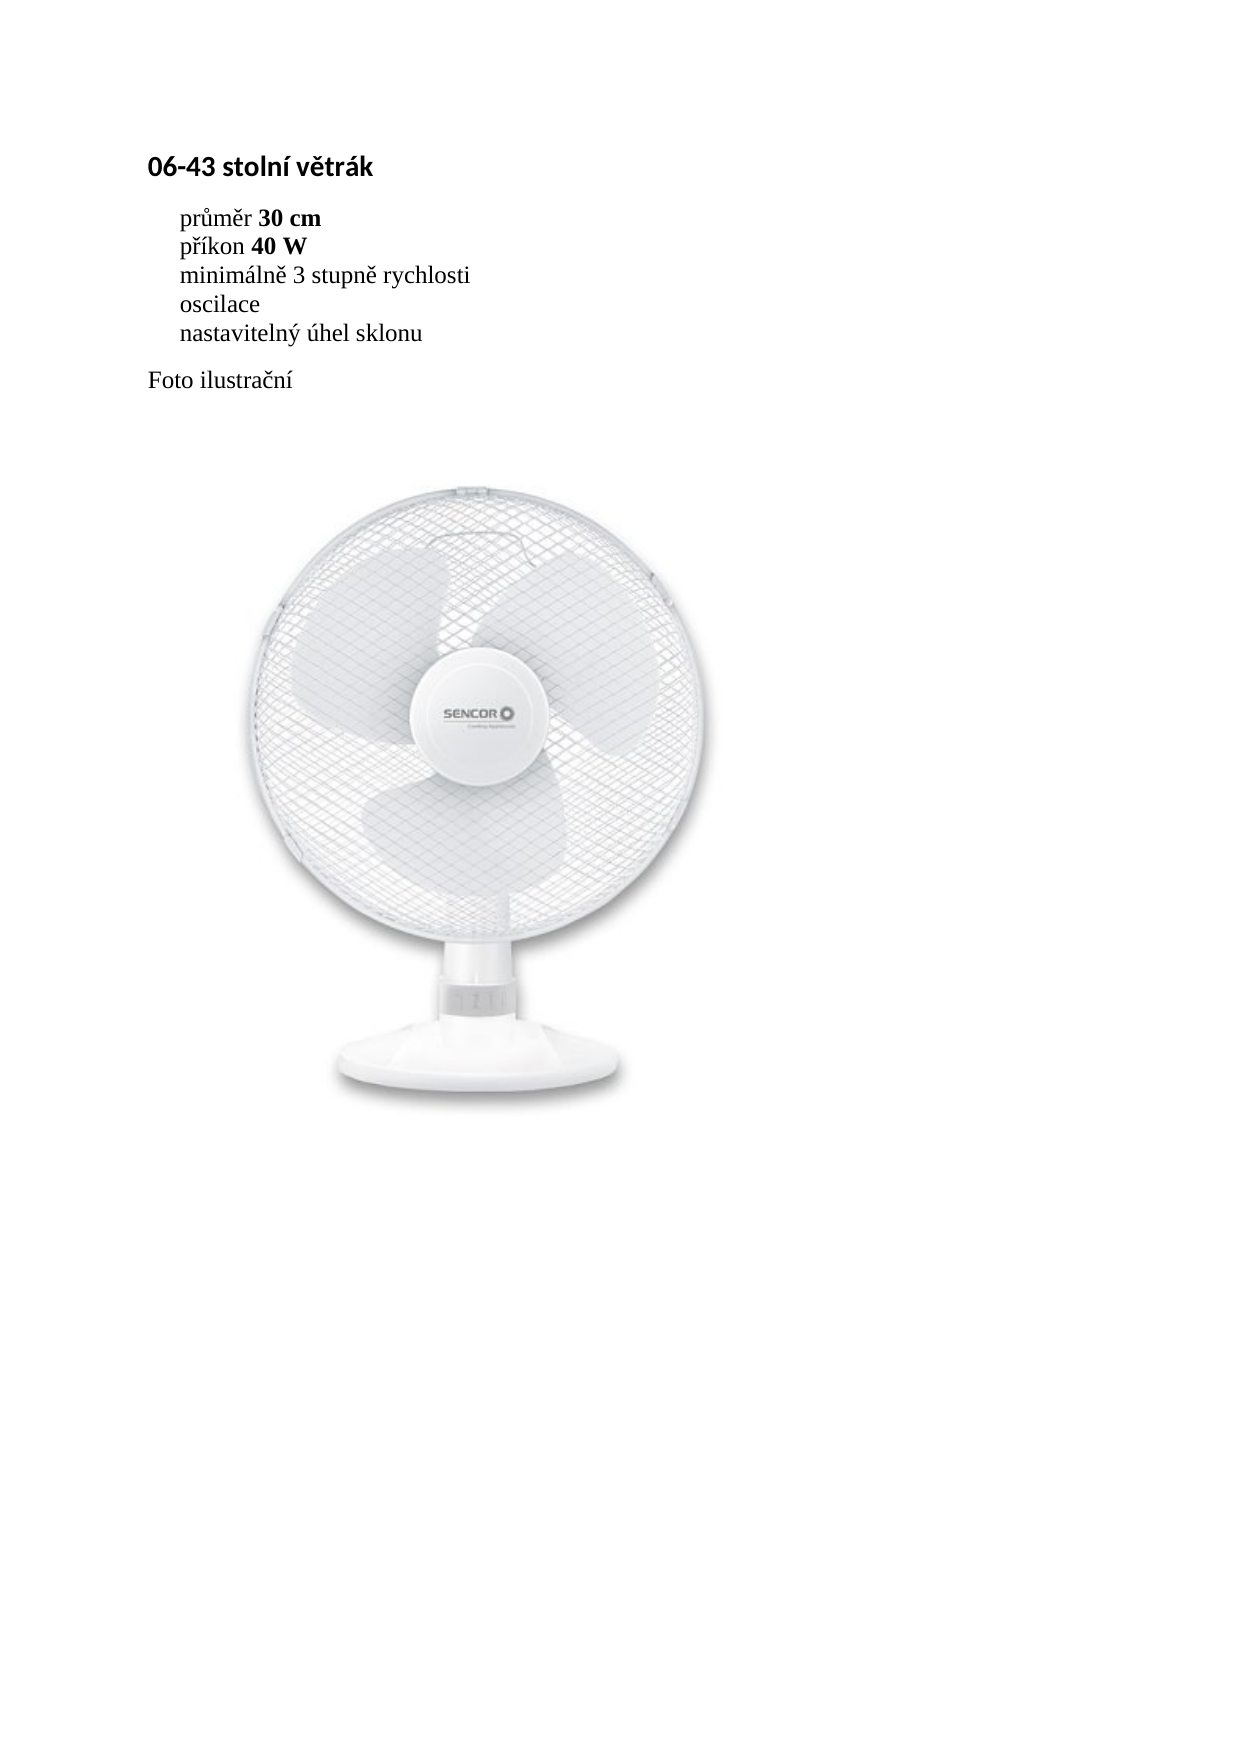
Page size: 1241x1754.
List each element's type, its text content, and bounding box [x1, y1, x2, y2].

text Foto ilustrační [148, 365, 1093, 394]
text 06-43 stolní větrák [148, 148, 1093, 183]
text  průměr 30 cm [148, 203, 1093, 231]
text  oscilace [148, 289, 1093, 318]
picture [147, 460, 804, 1117]
text  příkon 40 W [148, 231, 1093, 260]
text  minimálně 3 stupně rychlosti [148, 260, 1093, 289]
text  nastavitelný úhel sklonu [148, 318, 1093, 346]
